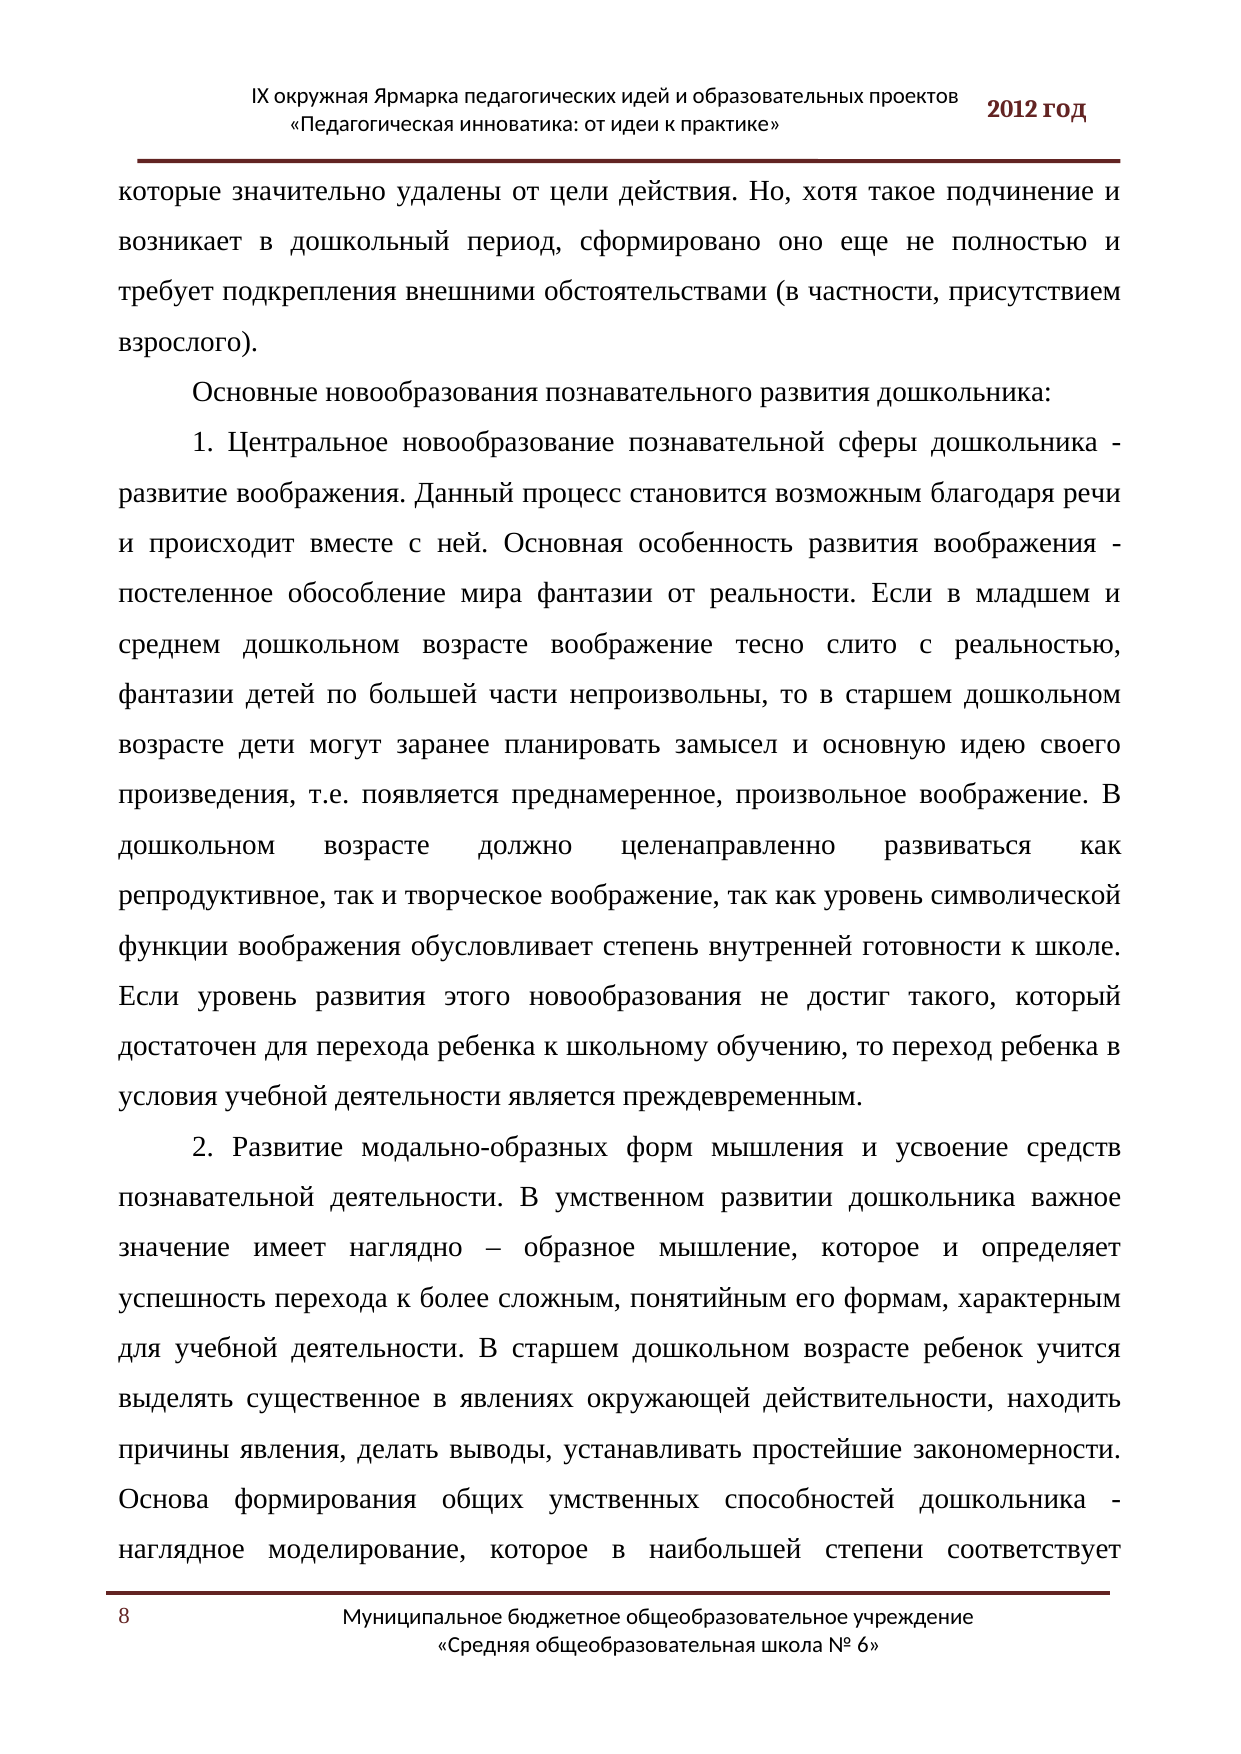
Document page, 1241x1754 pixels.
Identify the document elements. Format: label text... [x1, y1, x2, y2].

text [118, 1129, 1122, 1565]
text Основные новообразования познавательного развития дошкольника: [118, 374, 1122, 408]
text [118, 173, 1122, 357]
text 1. Центральное новообразование познавательной сферы дошкольника - развитие воображения. Данный процесс становится возможным благодаря речи и происходит вместе с ней. Основная особенность развития воображения - постеленное обособление мира фантазии от реальности. Если в младшем и среднем дошкольном возрасте воображение тесно слито с реальностью, фантазии детей по большей части непроизвольны, то в старшем дошкольном возрасте дети могут заранее планировать замысел и основную идею своего произведения, т.е. появляется преднамеренное, произвольное воображение. В дошкольном возрасте должно целенаправленно развиваться как репродуктивное, так и творческое воображение, так как уровень символической функции воображения обусловливает степень внутренней готовности к школе. Если уровень развития этого новообразования не достиг такого, который достаточен для перехода ребенка к школьному обучению, то переход ребенка в условия учебной деятельности является преждевременным. [118, 424, 1122, 1112]
